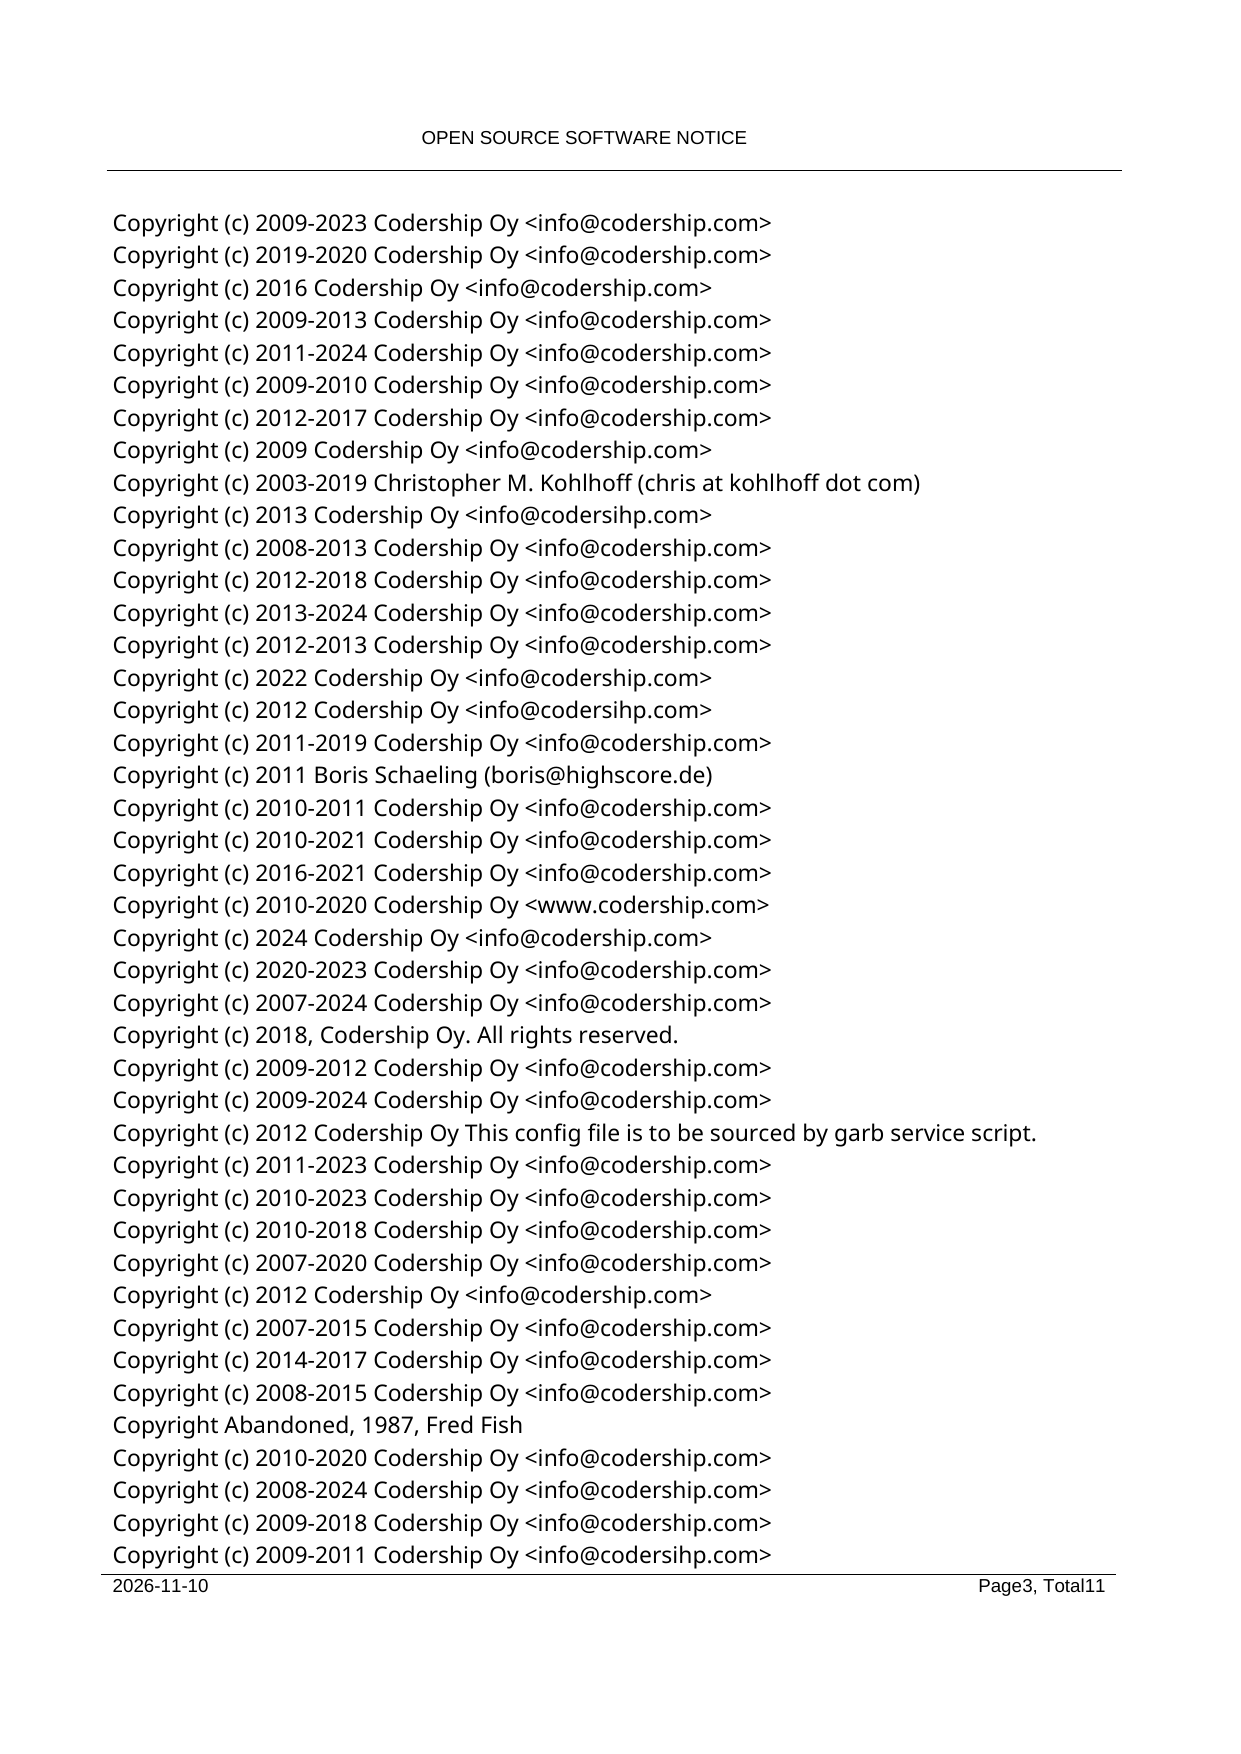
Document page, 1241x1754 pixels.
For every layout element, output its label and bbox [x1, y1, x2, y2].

text [112, 206, 1128, 1571]
